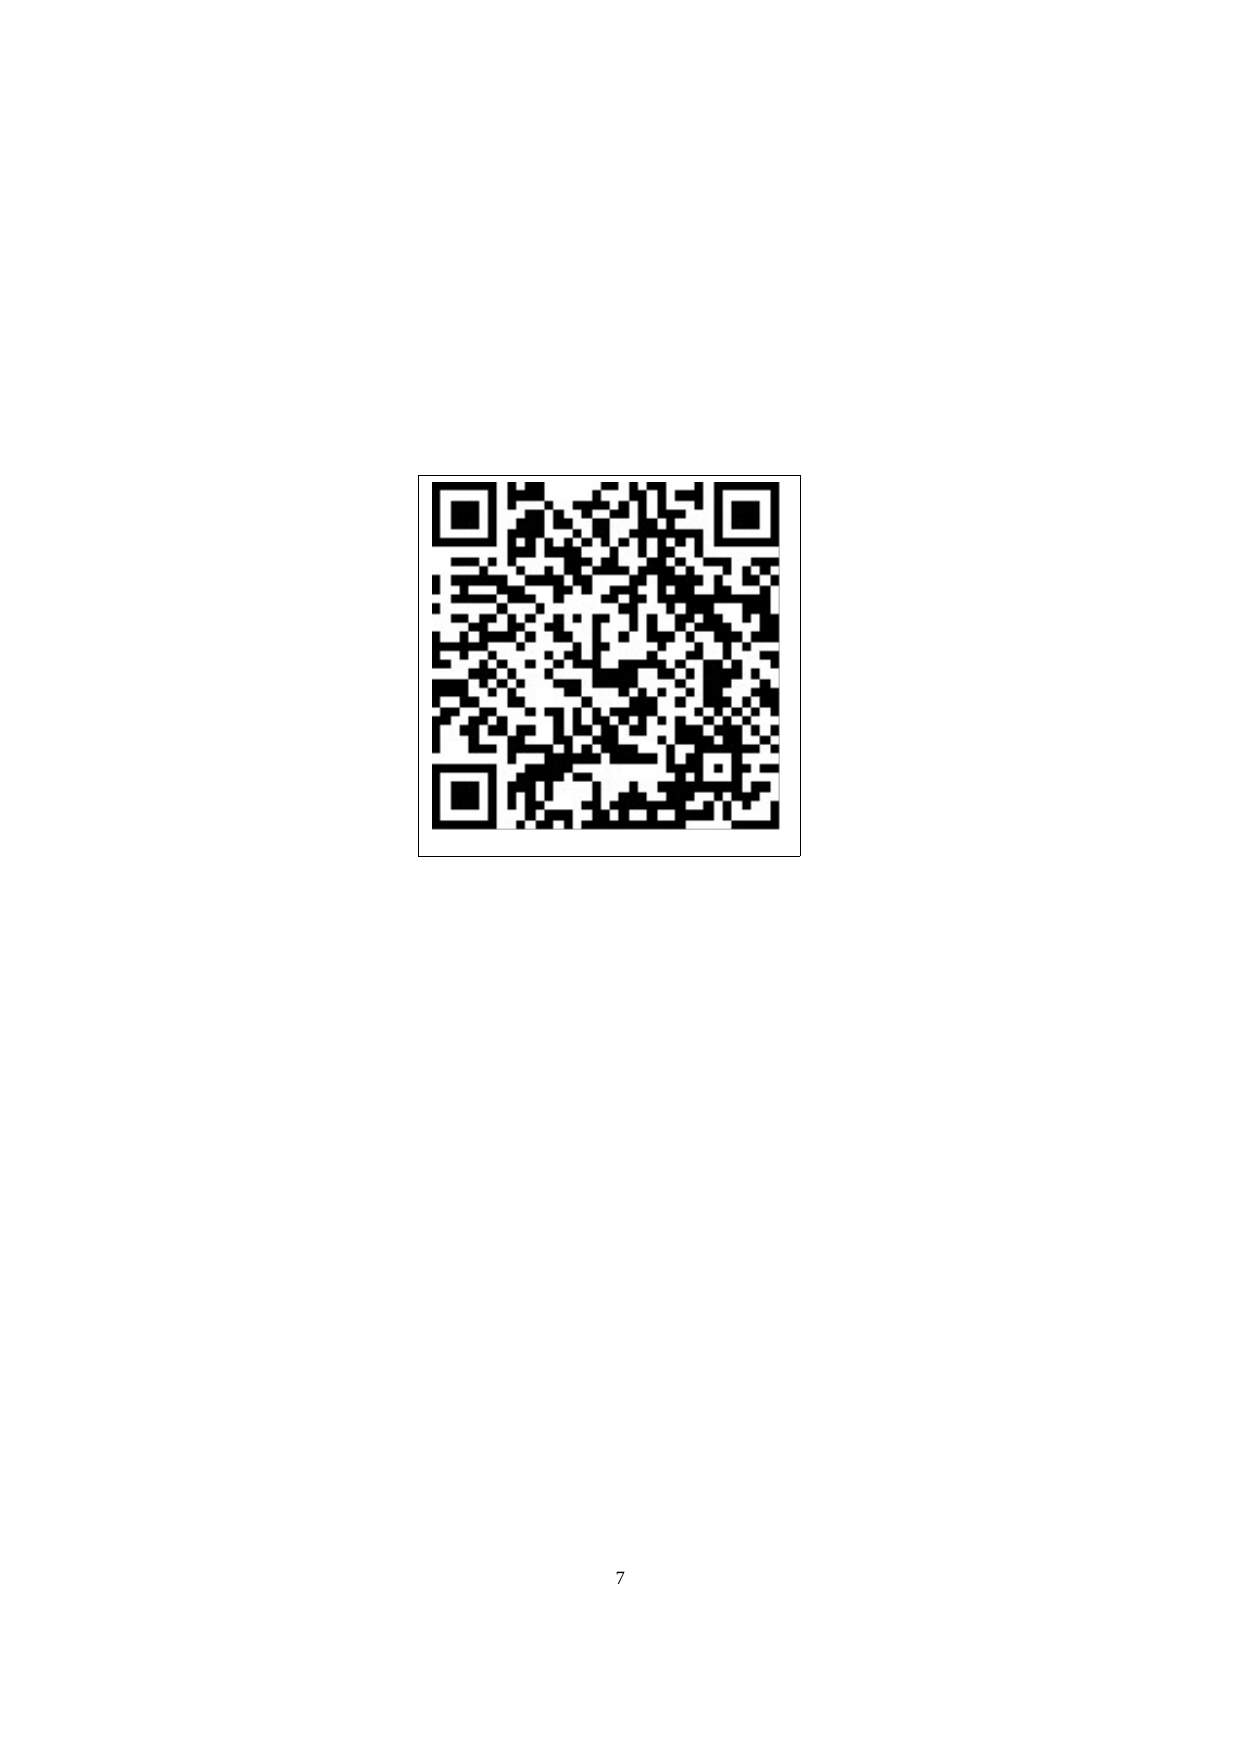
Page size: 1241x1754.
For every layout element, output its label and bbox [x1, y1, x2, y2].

picture [432, 482, 782, 832]
